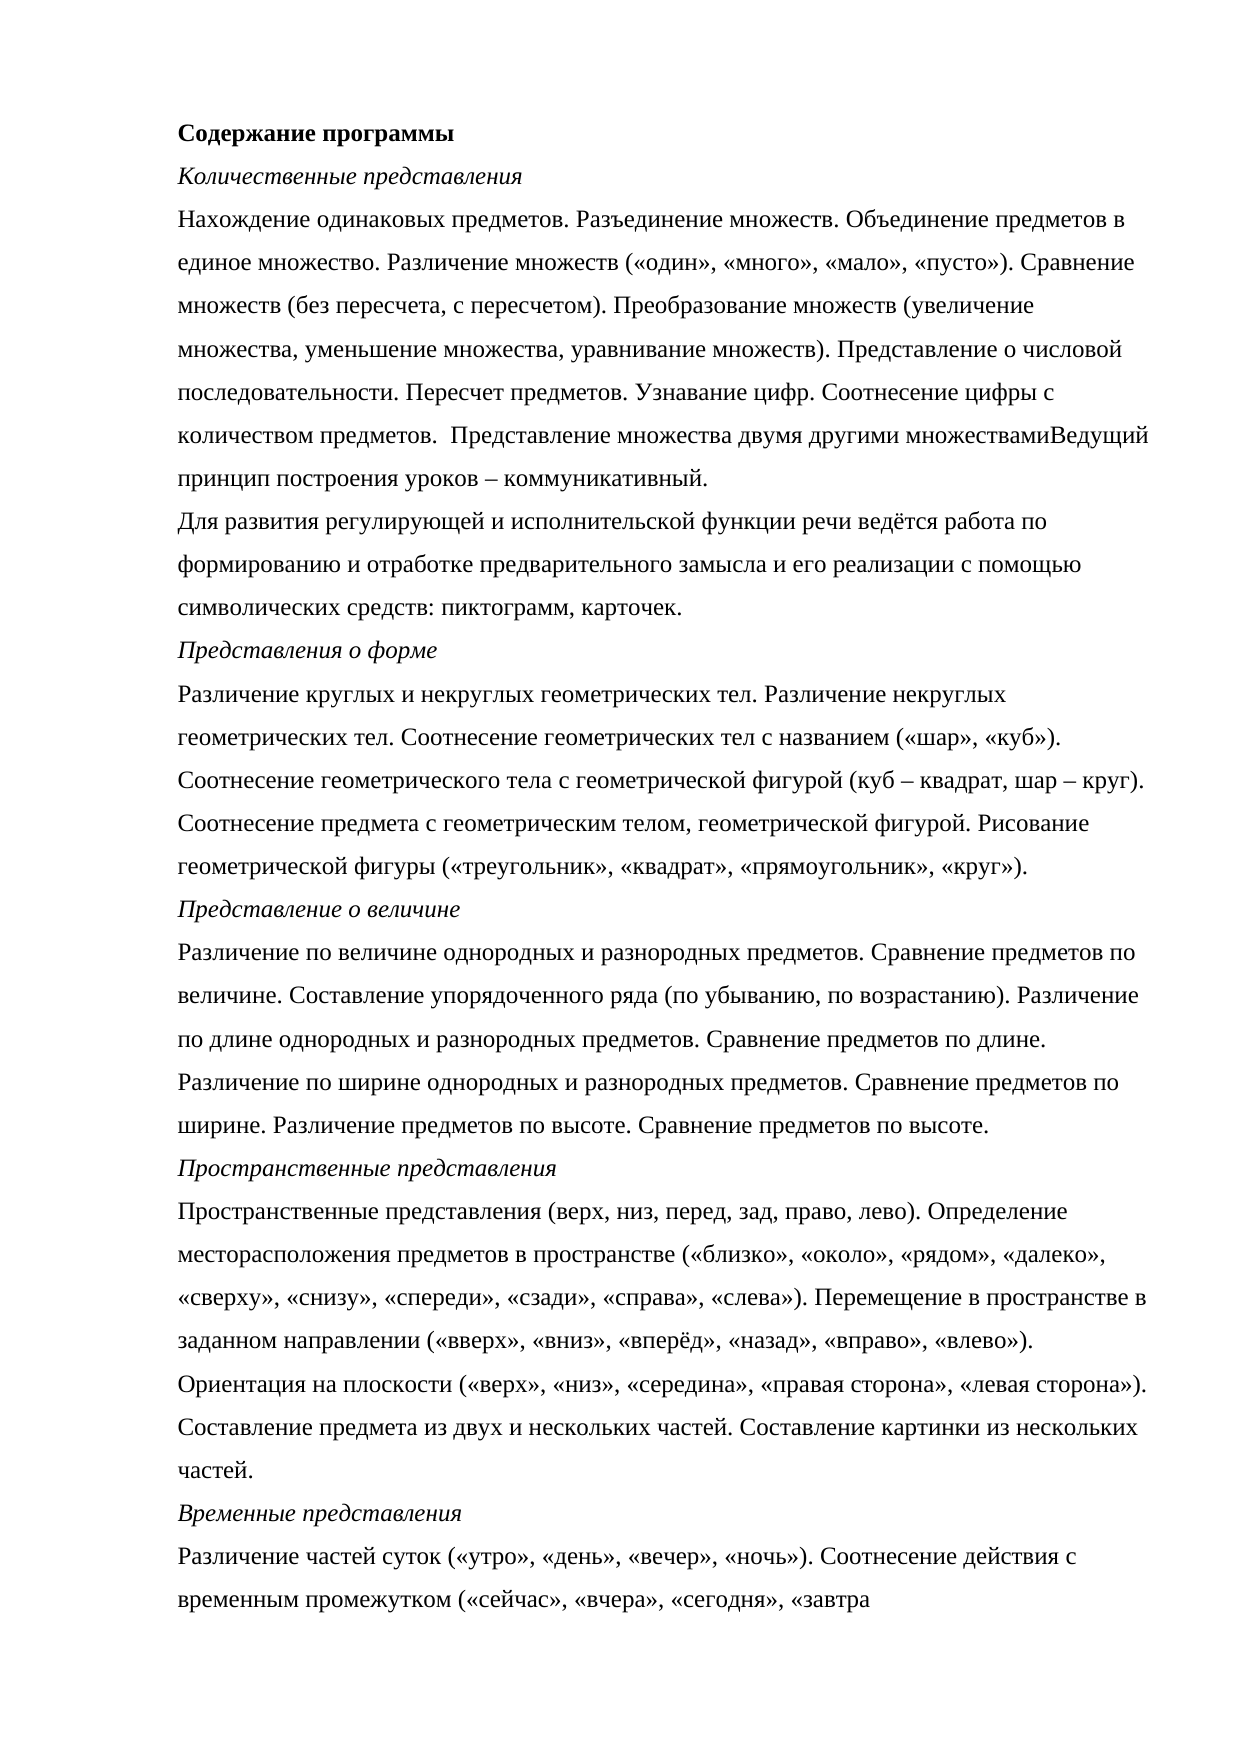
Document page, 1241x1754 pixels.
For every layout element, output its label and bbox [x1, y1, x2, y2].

text [177, 118, 1152, 1613]
